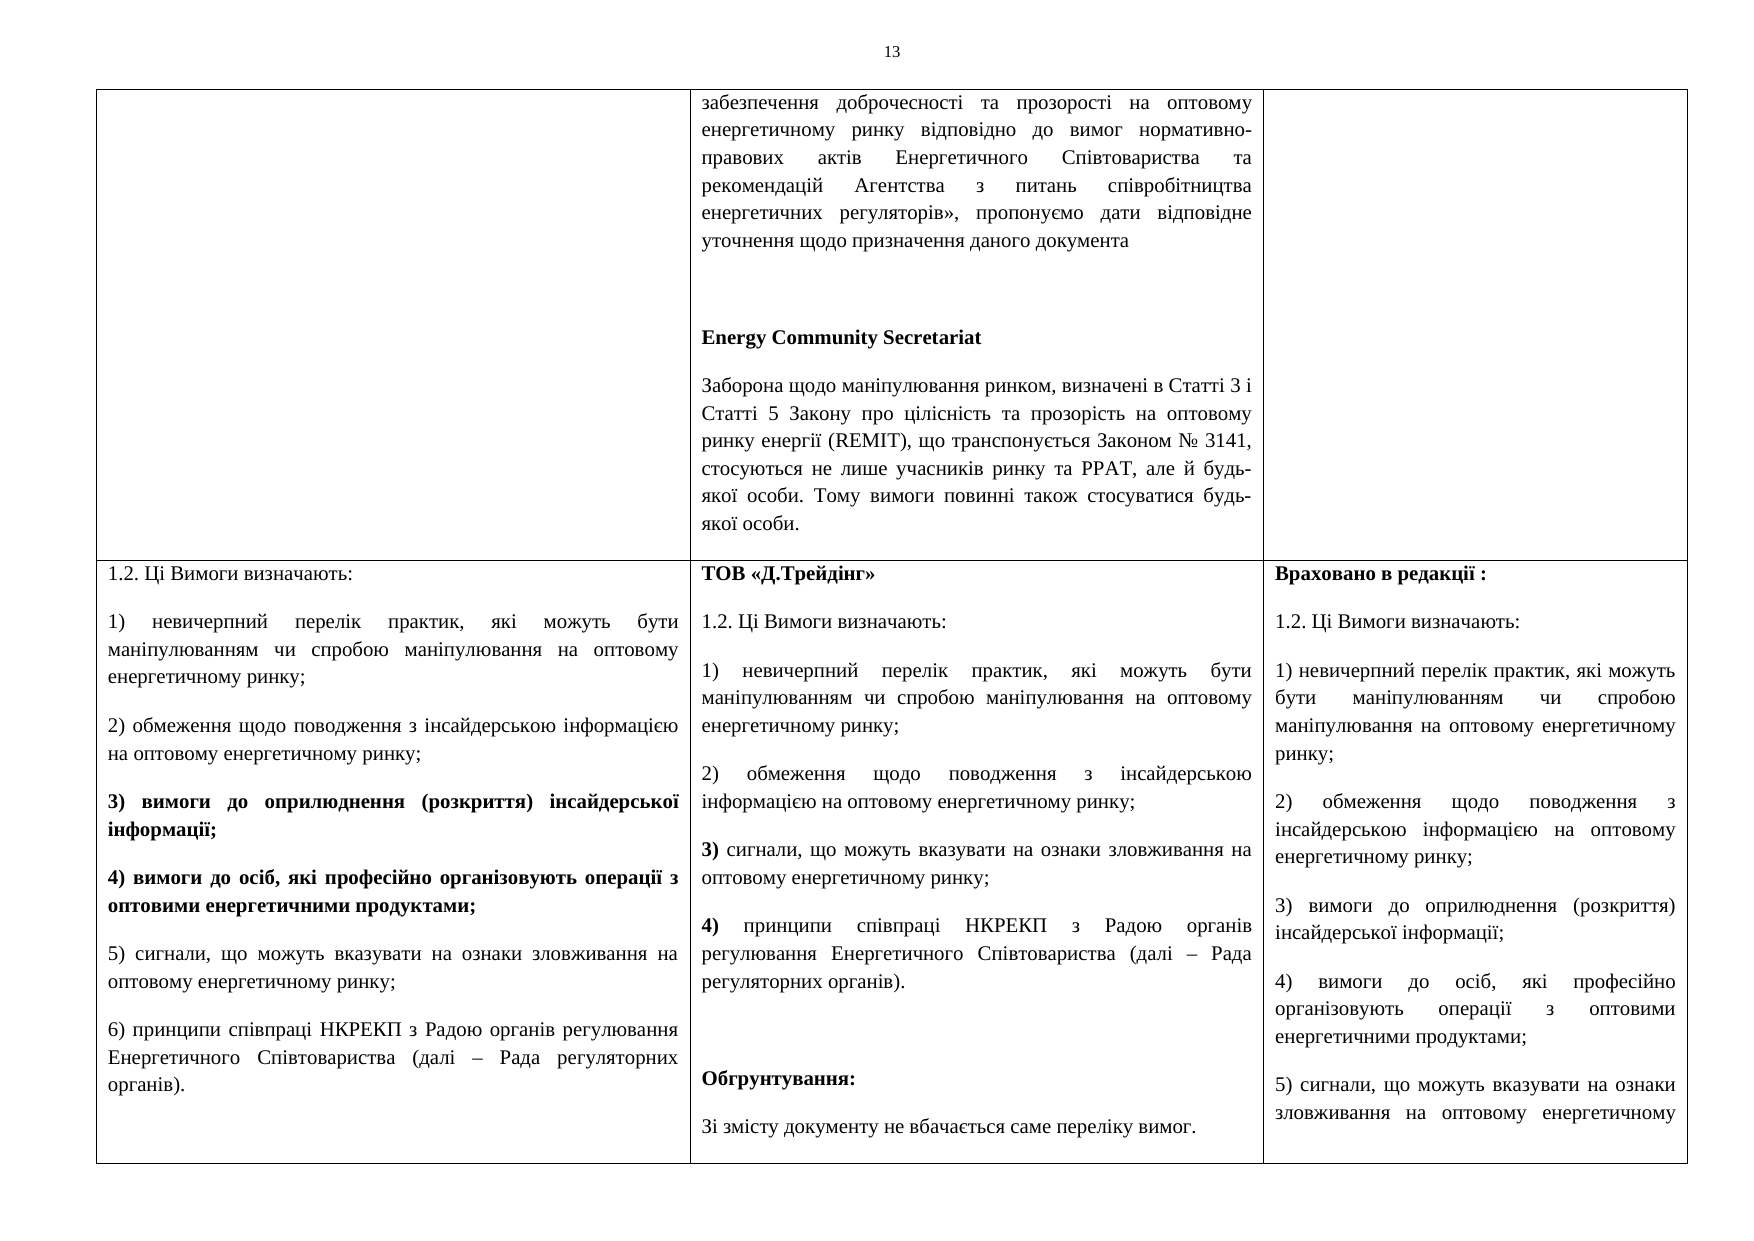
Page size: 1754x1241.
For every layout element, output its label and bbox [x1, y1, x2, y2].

table_cell [691, 561, 1263, 1163]
table_cell [1264, 90, 1687, 560]
table_cell [97, 561, 690, 1163]
table_cell [691, 90, 1263, 560]
table_cell [97, 90, 690, 560]
table_cell [1264, 561, 1687, 1163]
